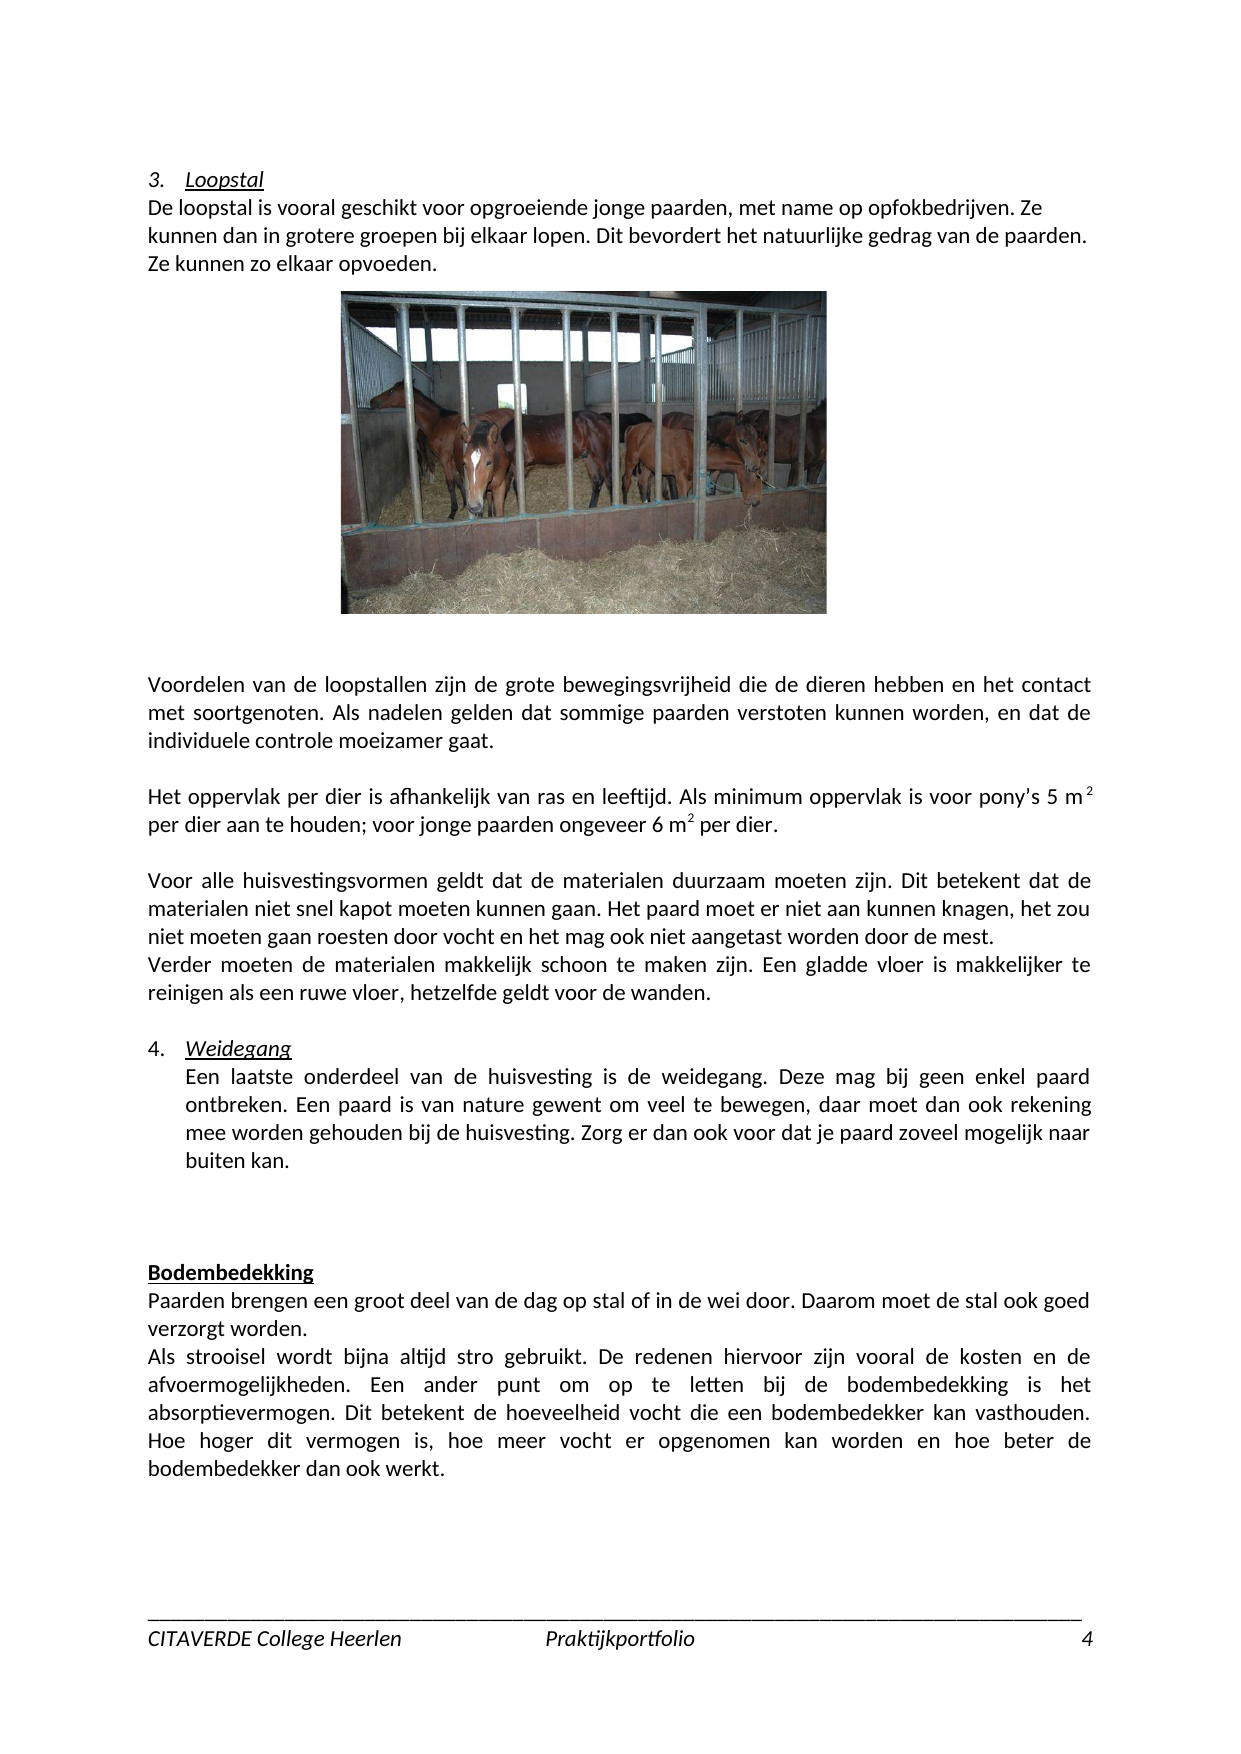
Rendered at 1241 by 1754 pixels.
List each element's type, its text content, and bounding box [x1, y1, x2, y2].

list Weidegang [148, 1034, 1093, 1062]
text Paarden brengen een groot deel van de dag op stal of in de wei door. Daarom moet de stal ook goed verzorgt worden. [148, 1286, 1093, 1342]
text Het oppervlak per dier is afhankelijk van ras en leeftijd. Als minimum oppervlak is voor pony’s 5 m2 per dier aan te houden; voor jonge paarden ongeveer 6 m2 per dier. [148, 782, 1093, 838]
text De loopstal is vooral geschikt voor opgroeiende jonge paarden, met name op opfokbedrijven. Ze kunnen dan in grotere groepen bij elkaar lopen. Dit bevordert het natuurlijke gedrag van de paarden. Ze kunnen zo elkaar opvoeden. [148, 193, 1093, 277]
text Bodembedekking [148, 1258, 1093, 1286]
text Als strooisel wordt bijna altijd stro gebruikt. De redenen hiervoor zijn vooral de kosten en de afvoermogelijkheden. Een ander punt om op te letten bij de bodembedekking is het absorptievermogen. Dit betekent de hoeveelheid vocht die een bodembedekker kan vasthouden. Hoe hoger dit vermogen is, hoe meer vocht er opgenomen kan worden en hoe beter de bodembedekker dan ook werkt. [148, 1342, 1093, 1483]
list Loopstal [148, 165, 1093, 193]
text Een laatste onderdeel van de huisvesting is de weidegang. Deze mag bij geen enkel paard ontbreken. Een paard is van nature gewent om veel te bewegen, daar moet dan ook rekening mee worden gehouden bij de huisvesting. Zorg er dan ook voor dat je paard zoveel mogelijk naar buiten kan. [185, 1062, 1093, 1174]
picture [340, 291, 827, 614]
text Verder moeten de materialen makkelijk schoon te maken zijn. Een gladde vloer is makkelijker te reinigen als een ruwe vloer, hetzelfde geldt voor de wanden. [148, 950, 1093, 1006]
text Voor alle huisvestingsvormen geldt dat de materialen duurzaam moeten zijn. Dit betekent dat de materialen niet snel kapot moeten kunnen gaan. Het paard moet er niet aan kunnen knagen, het zou niet moeten gaan roesten door vocht en het mag ook niet aangetast worden door de mest. [148, 866, 1093, 950]
text Voordelen van de loopstallen zijn de grote bewegingsvrijheid die de dieren hebben en het contact met soortgenoten. Als nadelen gelden dat sommige paarden verstoten kunnen worden, en dat de individuele controle moeizamer gaat. [148, 670, 1093, 754]
